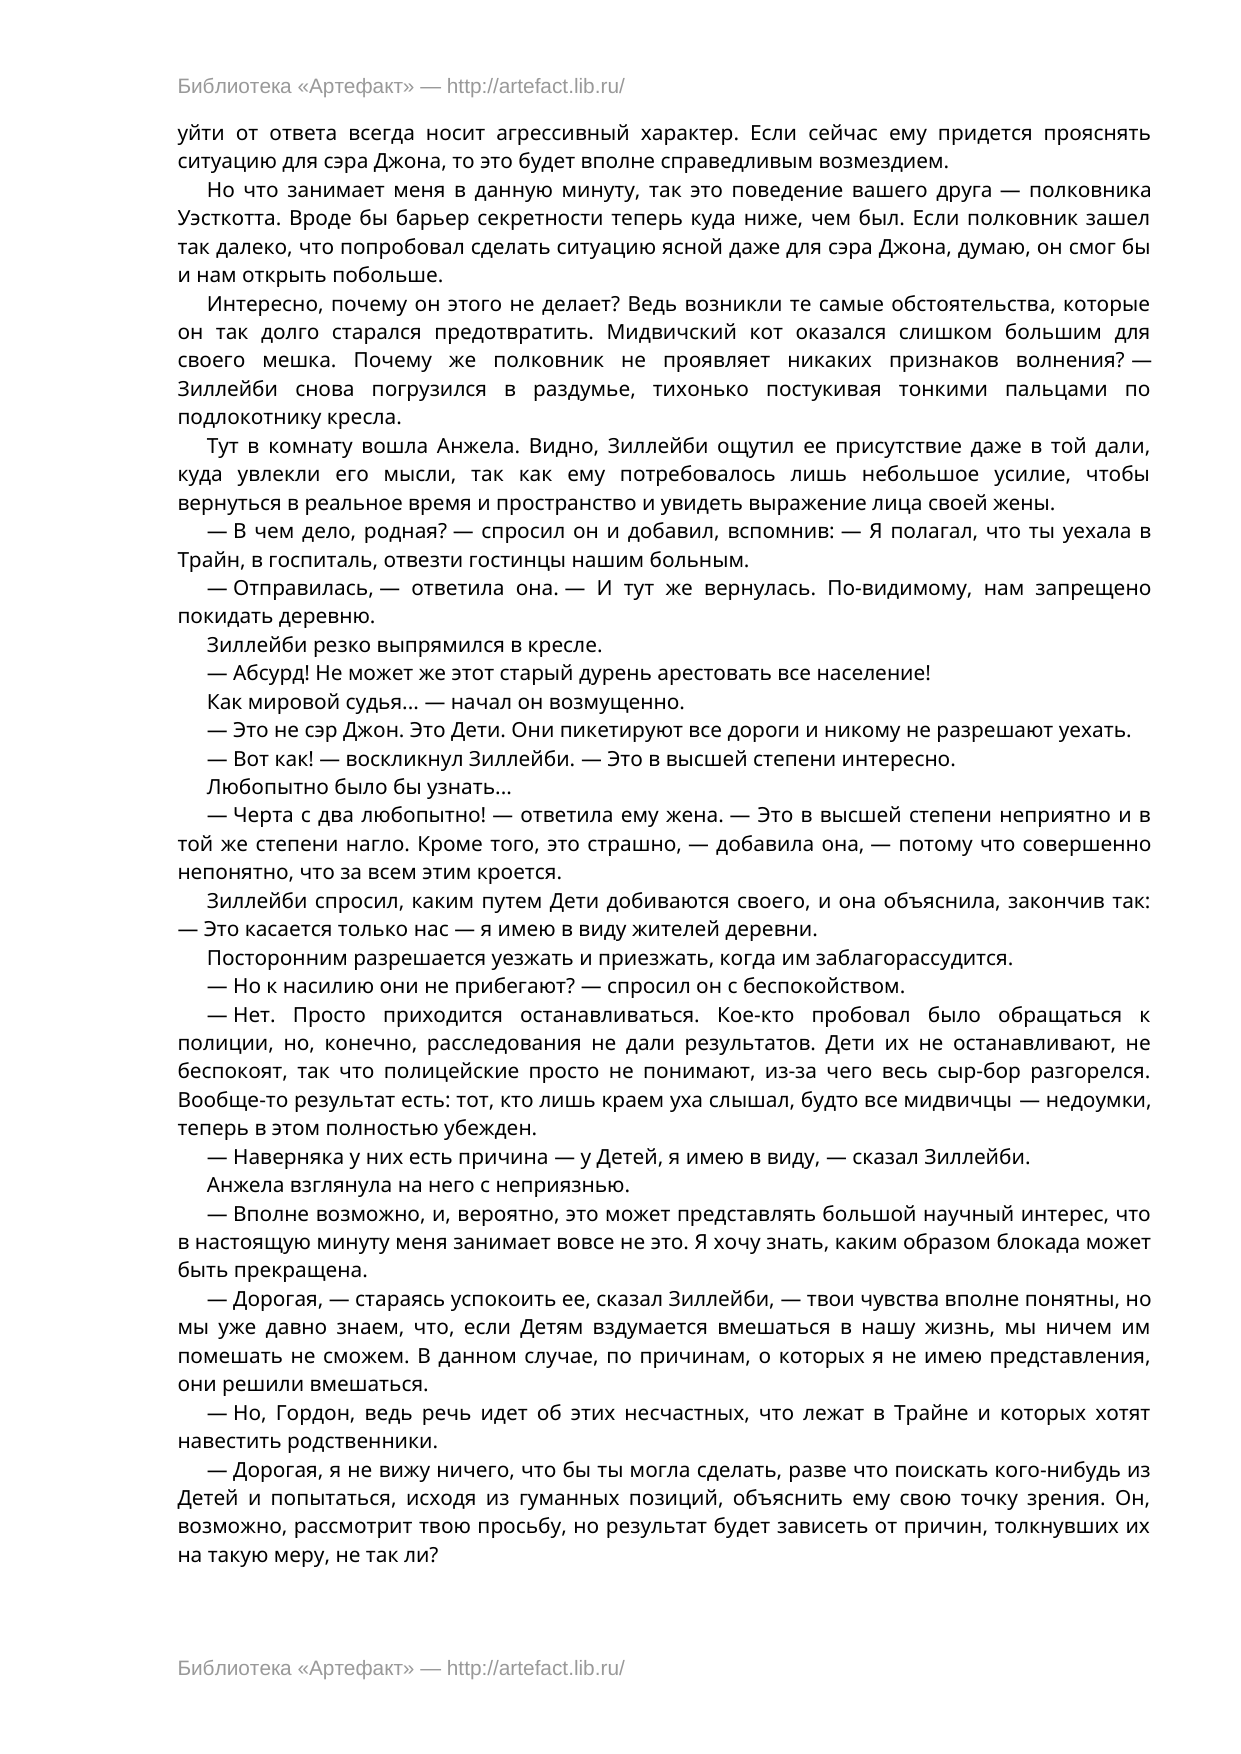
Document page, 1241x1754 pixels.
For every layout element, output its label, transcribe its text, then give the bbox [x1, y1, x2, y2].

text — Абсурд! Не может же этот старый дурень арестовать все население! [177, 658, 1152, 687]
text Посторонним разрешается уезжать и приезжать, когда им заблагорассудится. [177, 943, 1152, 971]
text — Дорогая, — стараясь успокоить ее, сказал Зиллейби, — твои чувства вполне понятны, но мы уже давно знаем, что, если Детям вздумается вмешаться в нашу жизнь, мы ничем им помешать не сможем. В данном случае, по причинам, о которых я не имею представления, они решили вмешаться. [177, 1284, 1152, 1398]
text — Дорогая, я не вижу ничего, что бы ты могла сделать, разве что поискать кого-нибудь из Детей и попытаться, исходя из гуманных позиций, объяснить ему свою точку зрения. Он, возможно, рассмотрит твою просьбу, но результат будет зависеть от причин, толкнувших их на такую меру, не так ли? [177, 1455, 1152, 1568]
text — Это не сэр Джон. Это Дети. Они пикетируют все дороги и никому не разрешают уехать. [177, 715, 1152, 744]
text Как мировой судья... — начал он возмущенно. [177, 687, 1152, 715]
text — В чем дело, родная? — спросил он и добавил, вспомнив: — Я полагал, что ты уехала в Трайн, в госпиталь, отвезти гостинцы нашим больным. [177, 516, 1152, 573]
text — Наверняка у них есть причина — у Детей, я имею в виду, — сказал Зиллейби. [177, 1142, 1152, 1170]
text — Отправилась, — ответила она. — И тут же вернулась. По-видимому, нам запрещено покидать деревню. [177, 573, 1152, 630]
text Зиллейби резко выпрямился в кресле. [177, 630, 1152, 658]
text — Но, Гордон, ведь речь идет об этих несчастных, что лежат в Трайне и которых хотят навестить родственники. [177, 1398, 1152, 1455]
text — Нет. Просто приходится останавливаться. Кое-кто пробовал было обращаться к полиции, но, конечно, расследования не дали результатов. Дети их не останавливают, не беспокоят, так что полицейские просто не понимают, из-за чего весь сыр-бор разгорелся. Вообще-то результат есть: тот, кто лишь краем уха слышал, будто все мидвичцы — недоумки, теперь в этом полностью убежден. [177, 1000, 1152, 1142]
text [177, 118, 1152, 175]
text Но что занимает меня в данную минуту, так это поведение вашего друга — полковника Уэсткотта. Вроде бы барьер секретности теперь куда ниже, чем был. Если полковник зашел так далеко, что попробовал сделать ситуацию ясной даже для сэра Джона, думаю, он смог бы и нам открыть побольше. [177, 175, 1152, 289]
text Тут в комнату вошла Анжела. Видно, Зиллейби ощутил ее присутствие даже в той дали, куда увлекли его мысли, так как ему потребовалось лишь небольшое усилие, чтобы вернуться в реальное время и пространство и увидеть выражение лица своей жены. [177, 431, 1152, 516]
text Зиллейби спросил, каким путем Дети добиваются своего, и она объяснила, закончив так: — Это касается только нас — я имею в виду жителей деревни. [177, 886, 1152, 943]
text — Вот как! — воскликнул Зиллейби. — Это в высшей степени интересно. [177, 744, 1152, 772]
text — Вполне возможно, и, вероятно, это может представлять большой научный интерес, что в настоящую минуту меня занимает вовсе не это. Я хочу знать, каким образом блокада может быть прекращена. [177, 1199, 1152, 1284]
text Интересно, почему он этого не делает? Ведь возникли те самые обстоятельства, которые он так долго старался предотвратить. Мидвичский кот оказался слишком большим для своего мешка. Почему же полковник не проявляет никаких признаков волнения? — Зиллейби снова погрузился в раздумье, тихонько постукивая тонкими пальцами по подлокотнику кресла. [177, 289, 1152, 431]
text Анжела взглянула на него с неприязнью. [177, 1170, 1152, 1199]
text — Но к насилию они не прибегают? — спросил он с беспокойством. [177, 971, 1152, 1000]
text — Черта с два любопытно! — ответила ему жена. — Это в высшей степени неприятно и в той же степени нагло. Кроме того, это страшно, — добавила она, — потому что совершенно непонятно, что за всем этим кроется. [177, 801, 1152, 886]
text Любопытно было бы узнать... [177, 772, 1152, 801]
